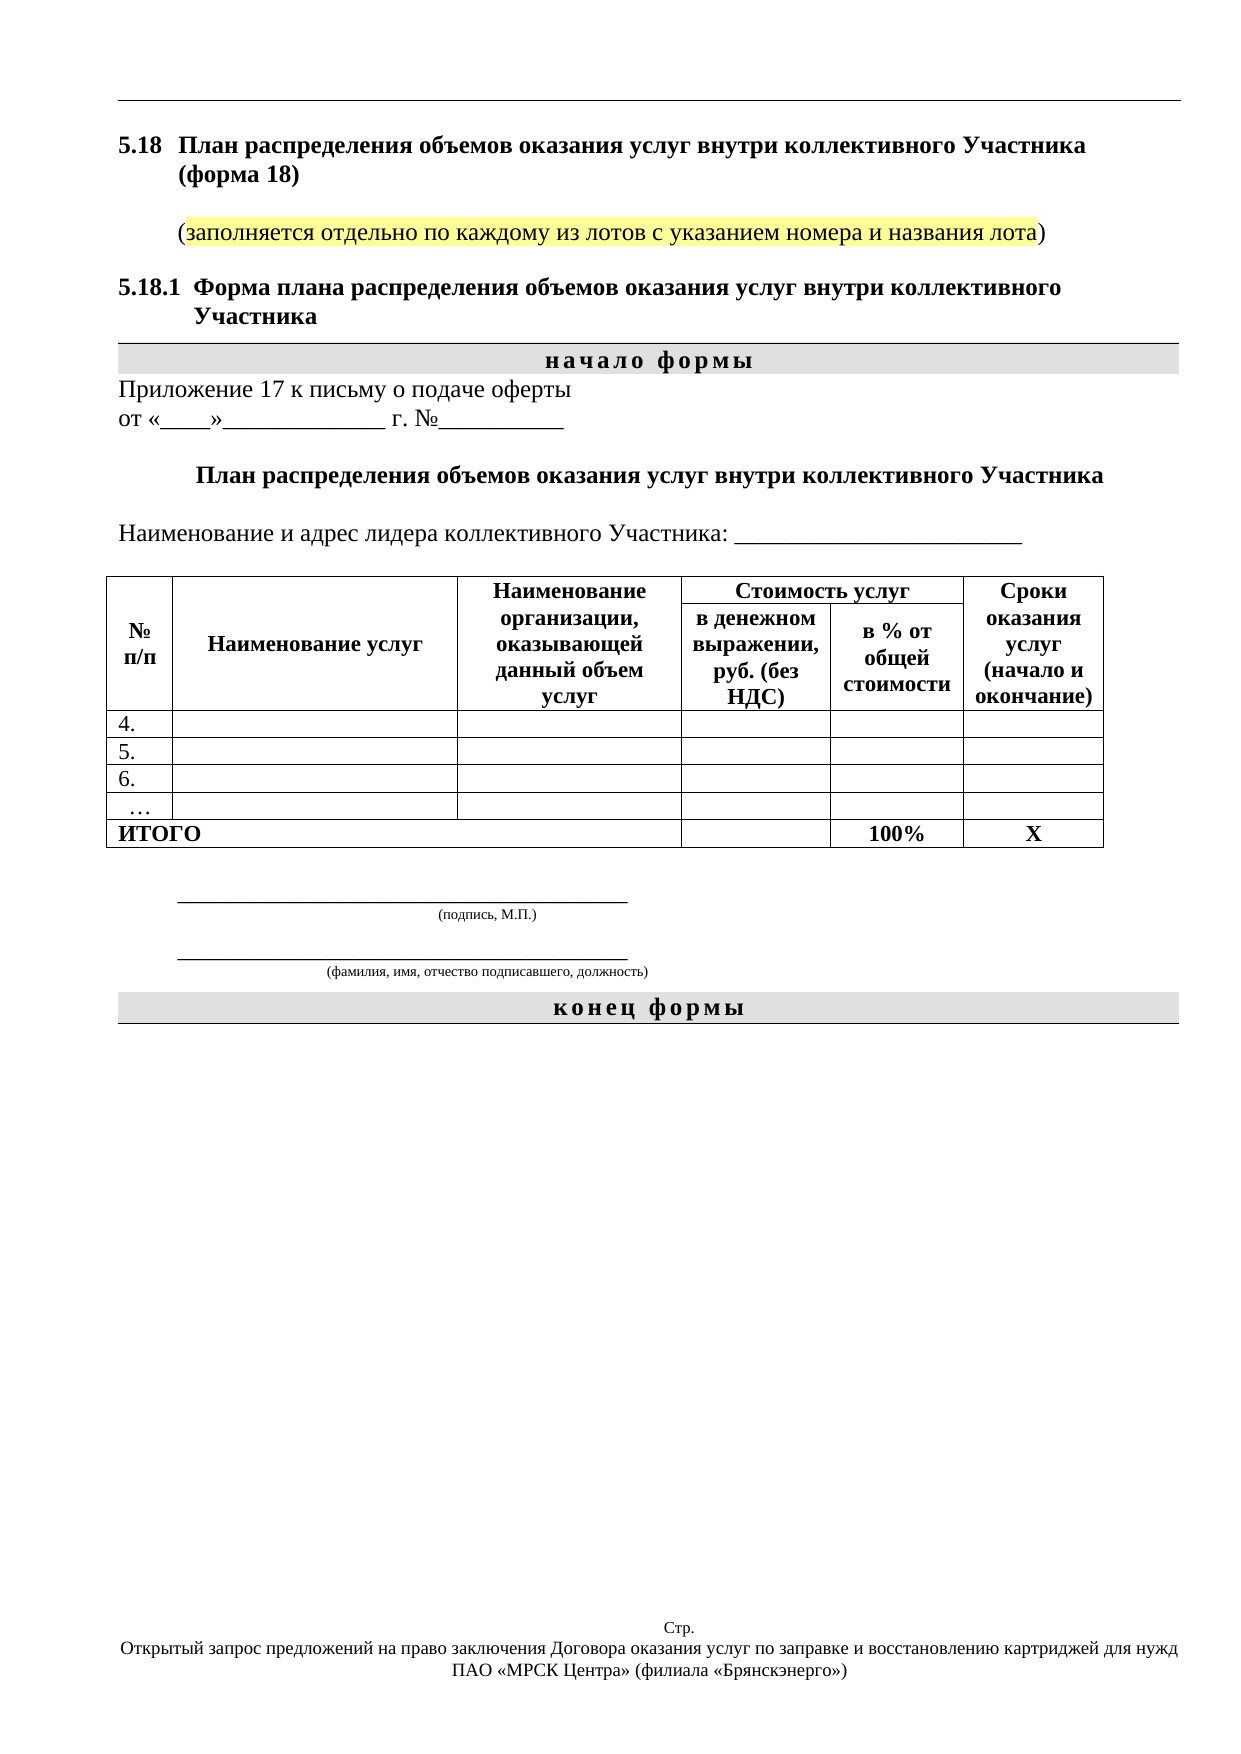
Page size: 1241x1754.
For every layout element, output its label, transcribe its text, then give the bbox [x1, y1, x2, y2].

table_cell Х [964, 820, 1103, 847]
text Наименование и адрес лидера коллективного Участника: _______________________ [118, 518, 1181, 547]
table_header Стоимость услуг [682, 577, 963, 603]
table_cell [831, 711, 963, 737]
text ____________________________________ [118, 934, 1181, 963]
table_cell [107, 738, 172, 764]
table_header Наименование услуг [173, 577, 457, 709]
table_cell [682, 711, 830, 737]
text (фамилия, имя, отчество подписавшего, должность) [118, 963, 797, 992]
table_cell [964, 711, 1103, 737]
table_cell в денежном выражении, руб. (без НДС) [682, 604, 830, 709]
text План распределения объемов оказания услуг внутри коллективного Участника [118, 461, 1181, 489]
table_cell [682, 820, 830, 847]
text начало формы [118, 344, 1179, 374]
subtitle План распределения объемов оказания услуг внутри коллективного Участника (форма 18) [118, 130, 1181, 188]
table_cell [107, 765, 172, 792]
table_cell [964, 738, 1103, 764]
table_header Наименование организации, оказывающей данный объем услуг [458, 577, 681, 709]
table_cell [964, 765, 1103, 792]
table_cell [831, 738, 963, 764]
table_cell [173, 793, 457, 819]
table_cell [458, 765, 681, 792]
table_cell в % от общей стоимости [831, 604, 963, 709]
table_cell [682, 738, 830, 764]
table_cell [173, 711, 457, 737]
table_cell … [107, 793, 172, 819]
table_cell 100% [831, 820, 963, 847]
text Приложение 17 к письму о подаче оферты от «____»_____________ г. №__________ [118, 374, 1181, 432]
table_cell [107, 711, 172, 737]
table_cell [682, 765, 830, 792]
text ____________________________________ [118, 877, 1181, 906]
table_cell [831, 765, 963, 792]
table_cell [458, 738, 681, 764]
table_cell [173, 765, 457, 792]
table_cell [458, 711, 681, 737]
table_cell [831, 793, 963, 819]
table_cell [964, 793, 1103, 819]
table_cell [458, 793, 681, 819]
table_cell [173, 738, 457, 764]
table_cell [682, 793, 830, 819]
table_header № п/п [107, 577, 172, 709]
text (подпись, М.П.) [118, 906, 797, 934]
text конец формы [118, 992, 1179, 1023]
subtitle Форма плана распределения объемов оказания услуг внутри коллективного Участника [118, 272, 1181, 330]
table_cell ИТОГО [107, 820, 681, 847]
table_header Сроки оказания услуг (начало и окончание) [964, 577, 1103, 709]
